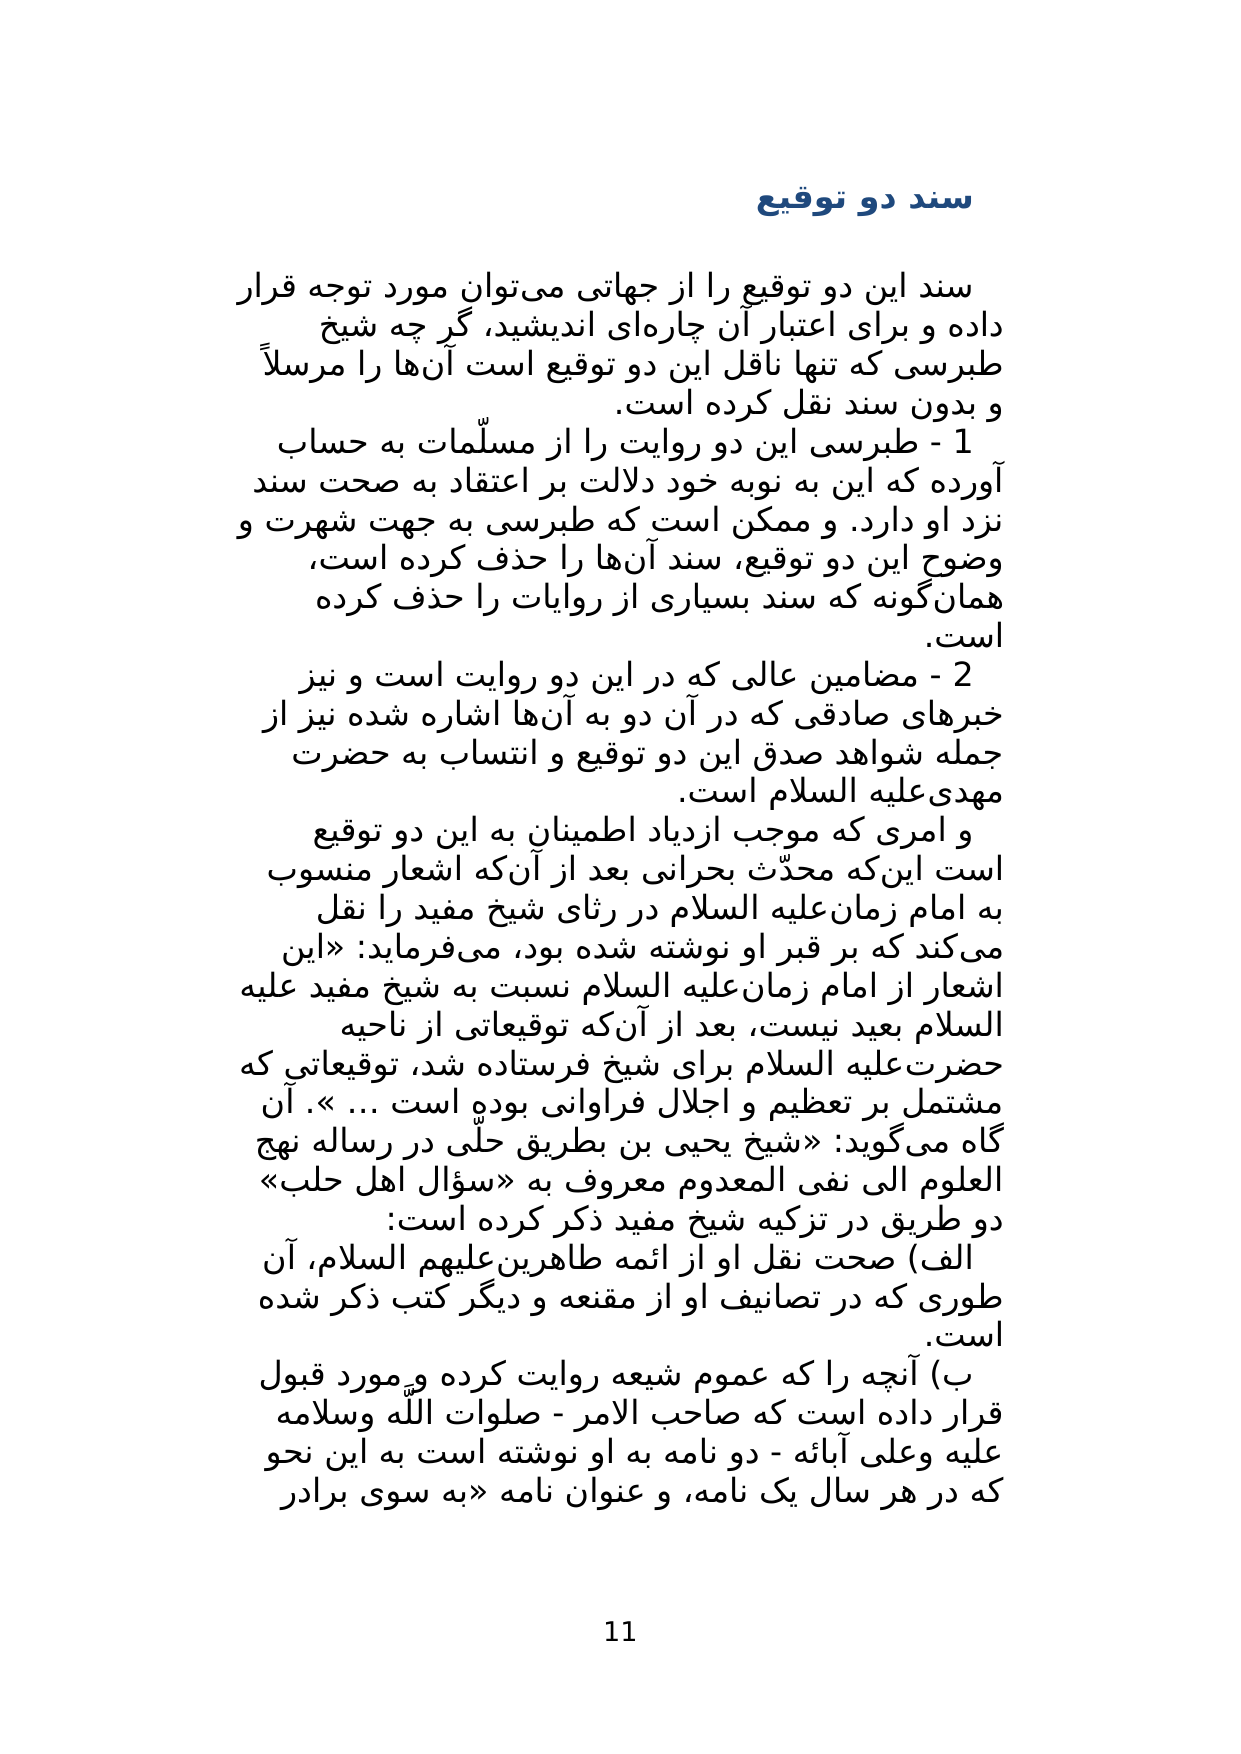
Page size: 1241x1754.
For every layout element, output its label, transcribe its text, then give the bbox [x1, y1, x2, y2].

text الف) صحت نقل او از ائمه طاهرین‌علیهم السلام، آن طوری که در تصانیف او از مقنعه و دیگر کتب ذکر شده است. [236, 1238, 1004, 1355]
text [236, 1355, 1004, 1510]
text سند این دو توقیع را از جهاتی می‌توان مورد توجه قرار داده و برای اعتبار آن چاره‌ای اندیشید، گر چه شیخ طبرسی که تنها ناقل این دو توقیع است آن‌ها را مرسلاً و بدون سند نقل کرده است. [236, 267, 1004, 422]
subtitle سند دو توقیع [236, 177, 1004, 216]
text و امری که موجب ازدیاد اطمینان به این دو توقیع است این‌که محدّث بحرانی بعد از آن‌که اشعار منسوب به امام زمان‌علیه السلام در رثای شیخ مفید را نقل می‌کند که بر قبر او نوشته شده بود، می‌فرماید: «این اشعار از امام زمان‌علیه السلام نسبت به شیخ مفید علیه السلام بعید نیست، بعد از آن‌که توقیعاتی از ناحیه حضرت‌علیه السلام برای شیخ فرستاده شد، توقیعاتی که مشتمل بر تعظیم و اجلال فراوانی بوده است … ». آن گاه می‌گوید: «شیخ یحیی بن بطریق حلّی در رساله نهج العلوم الی نفی المعدوم معروف به «سؤال اهل حلب» دو طریق در تزکیه شیخ مفید ذکر کرده است: [236, 811, 1004, 1238]
text 2 - مضامین عالی که در این دو روایت است و نیز خبرهای صادقی که در آن دو به آن‌ها اشاره شده نیز از جمله شواهد صدق این دو توقیع و انتساب به حضرت مهدی‌علیه السلام است. [236, 655, 1004, 811]
text 1 - طبرسی این دو روایت را از مسلّمات به حساب آورده که این به نوبه خود دلالت بر اعتقاد به صحت سند نزد او دارد. و ممکن است که طبرسی به جهت شهرت و وضوح این دو توقیع، سند آن‌ها را حذف کرده است، همان‌گونه که سند بسیاری از روایات را حذف کرده است. [236, 422, 1004, 655]
